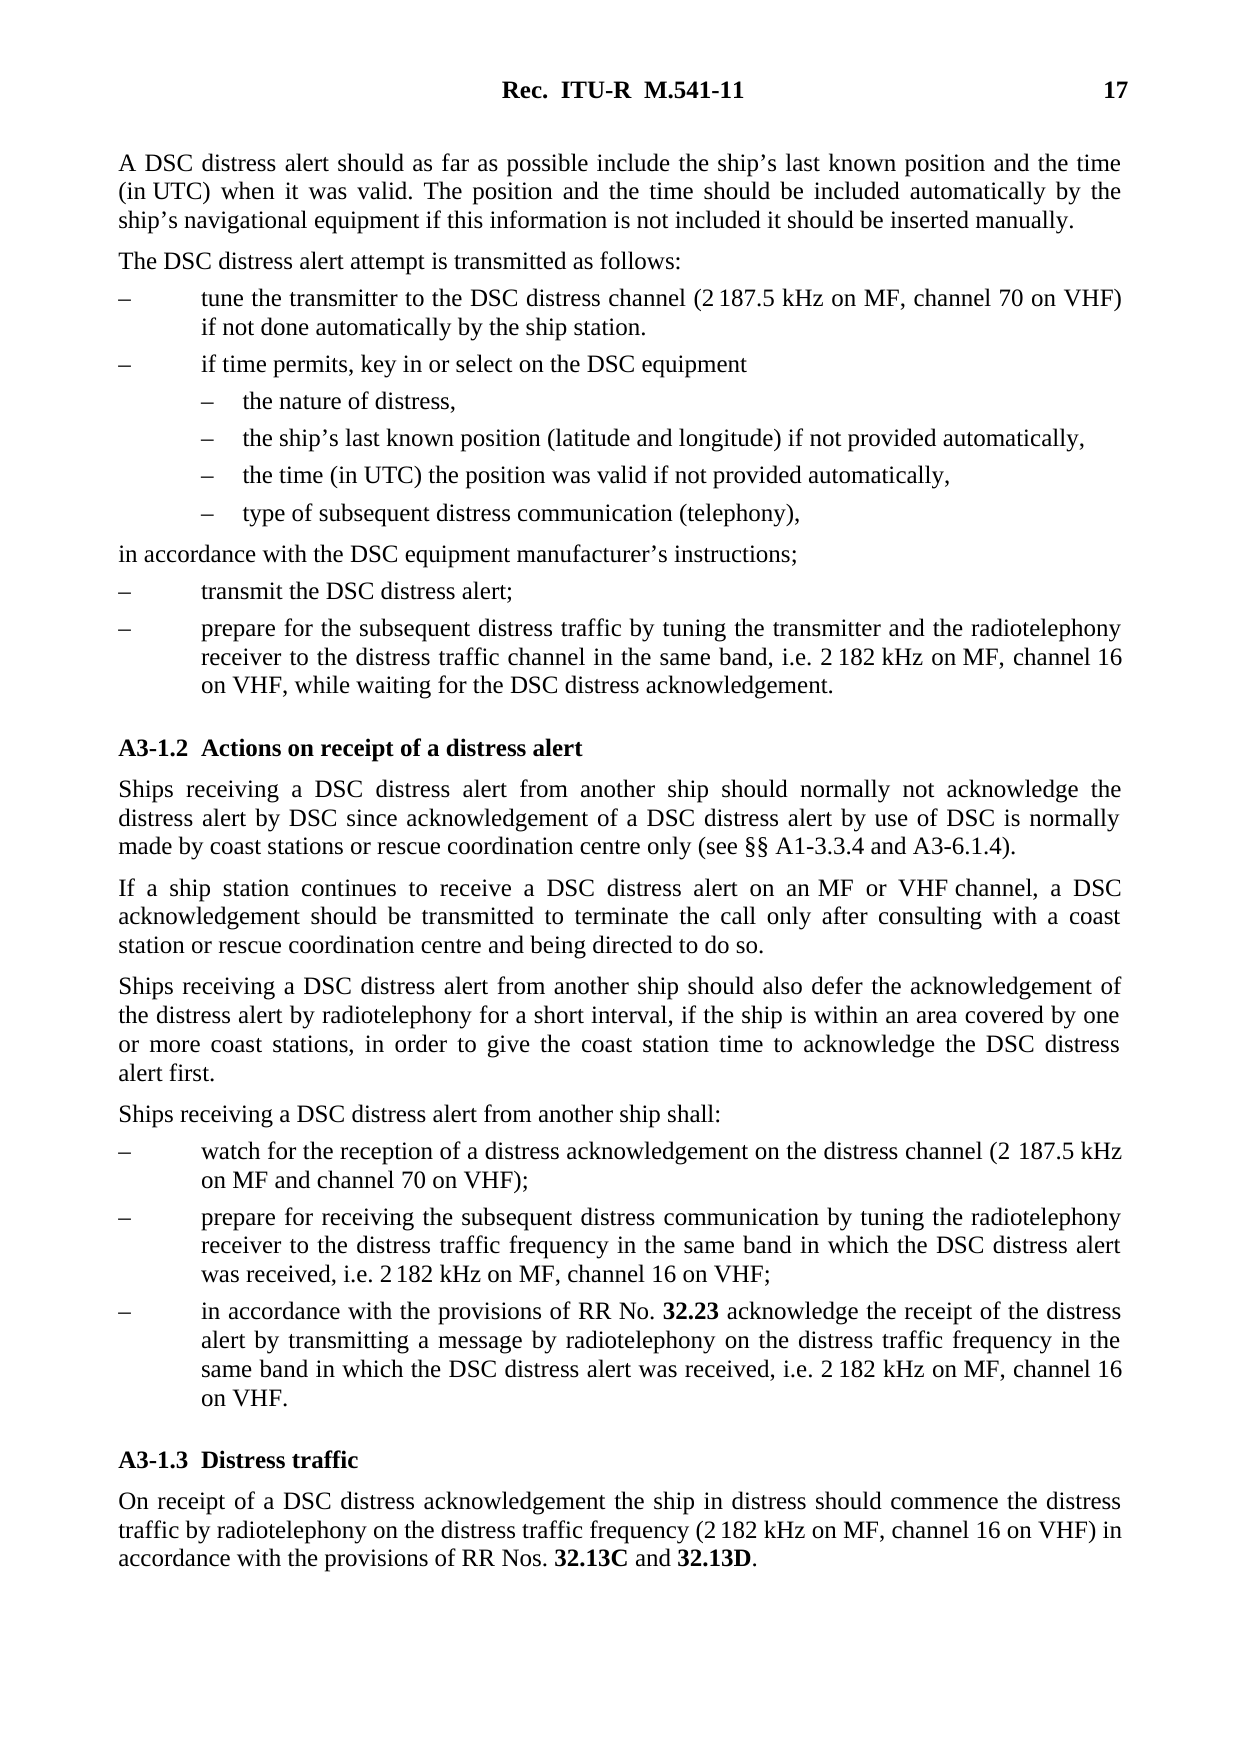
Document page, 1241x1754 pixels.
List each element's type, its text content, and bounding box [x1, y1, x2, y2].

subtitle A3-1.3 Distress traffic [118, 1445, 1122, 1473]
text – the ship’s last known position (latitude and longitude) if not provided automatically, [201, 423, 1122, 452]
text – the time (in UTC) the position was valid if not provided automatically, [201, 461, 1122, 489]
text – type of subsequent distress communication (telephony), [201, 498, 1122, 526]
text A DSC distress alert should as far as possible include the ship’s last known position and the time (in UTC) when it was valid. The position and the time should be included automatically by the ship’s navigational equipment if this information is not included it should be inserted manually. [118, 148, 1122, 234]
text Ships receiving a DSC distress alert from another ship should also defer the acknowledgement of the distress alert by radiotelephony for a short interval, if the ship is within an area covered by one or more coast stations, in order to give the coast station time to acknowledge the DSC distress alert first. [118, 971, 1122, 1086]
text – watch for the reception of a distress acknowledgement on the distress channel (2 187.5 kHz on MF and channel 70 on VHF); [118, 1136, 1122, 1193]
text – if time permits, key in or select on the DSC equipment [118, 349, 1122, 378]
text – the nature of distress, [201, 386, 1122, 415]
text On receipt of a DSC distress acknowledgement the ship in distress should commence the distress traffic by radiotelephony on the distress traffic frequency (2 182 kHz on MF, channel 16 on VHF) in accordance with the provisions of RR Nos. 32.13C and 32.13D. [118, 1486, 1122, 1572]
text – transmit the DSC distress alert; [118, 576, 1122, 605]
text – in accordance with the provisions of RR No. 32.23 acknowledge the receipt of the distress alert by transmitting a message by radiotelephony on the distress traffic frequency in the same band in which the DSC distress alert was received, i.e. 2 182 kHz on MF, channel 16 on VHF. [118, 1296, 1122, 1411]
text Ships receiving a DSC distress alert from another ship should normally not acknowledge the distress alert by DSC since acknowledgement of a DSC distress alert by use of DSC is normally made by coast stations or rescue coordination centre only (see §§ A1-3.3.4 and A3-6.1.4). [118, 774, 1122, 860]
text in accordance with the DSC equipment manufacturer’s instructions; [118, 539, 1122, 568]
text Ships receiving a DSC distress alert from another ship shall: [118, 1099, 1122, 1128]
subtitle A3-1.2 Actions on receipt of a distress alert [118, 733, 1122, 761]
text – tune the transmitter to the DSC distress channel (2 187.5 kHz on MF, channel 70 on VHF) if not done automatically by the ship station. [118, 283, 1122, 341]
text The DSC distress alert attempt is transmitted as follows: [118, 246, 1122, 275]
text – prepare for the subsequent distress traffic by tuning the transmitter and the radiotelephony receiver to the distress traffic channel in the same band, i.e. 2 182 kHz on MF, channel 16 on VHF, while waiting for the DSC distress acknowledgement. [118, 613, 1122, 699]
text – prepare for receiving the subsequent distress communication by tuning the radiotelephony receiver to the distress traffic frequency in the same band in which the DSC distress alert was received, i.e. 2 182 kHz on MF, channel 16 on VHF; [118, 1202, 1122, 1288]
text If a ship station continues to receive a DSC distress alert on an MF or VHF channel, a DSC acknowledgement should be transmitted to terminate the call only after consulting with a coast station or rescue coordination centre and being directed to do so. [118, 873, 1122, 959]
